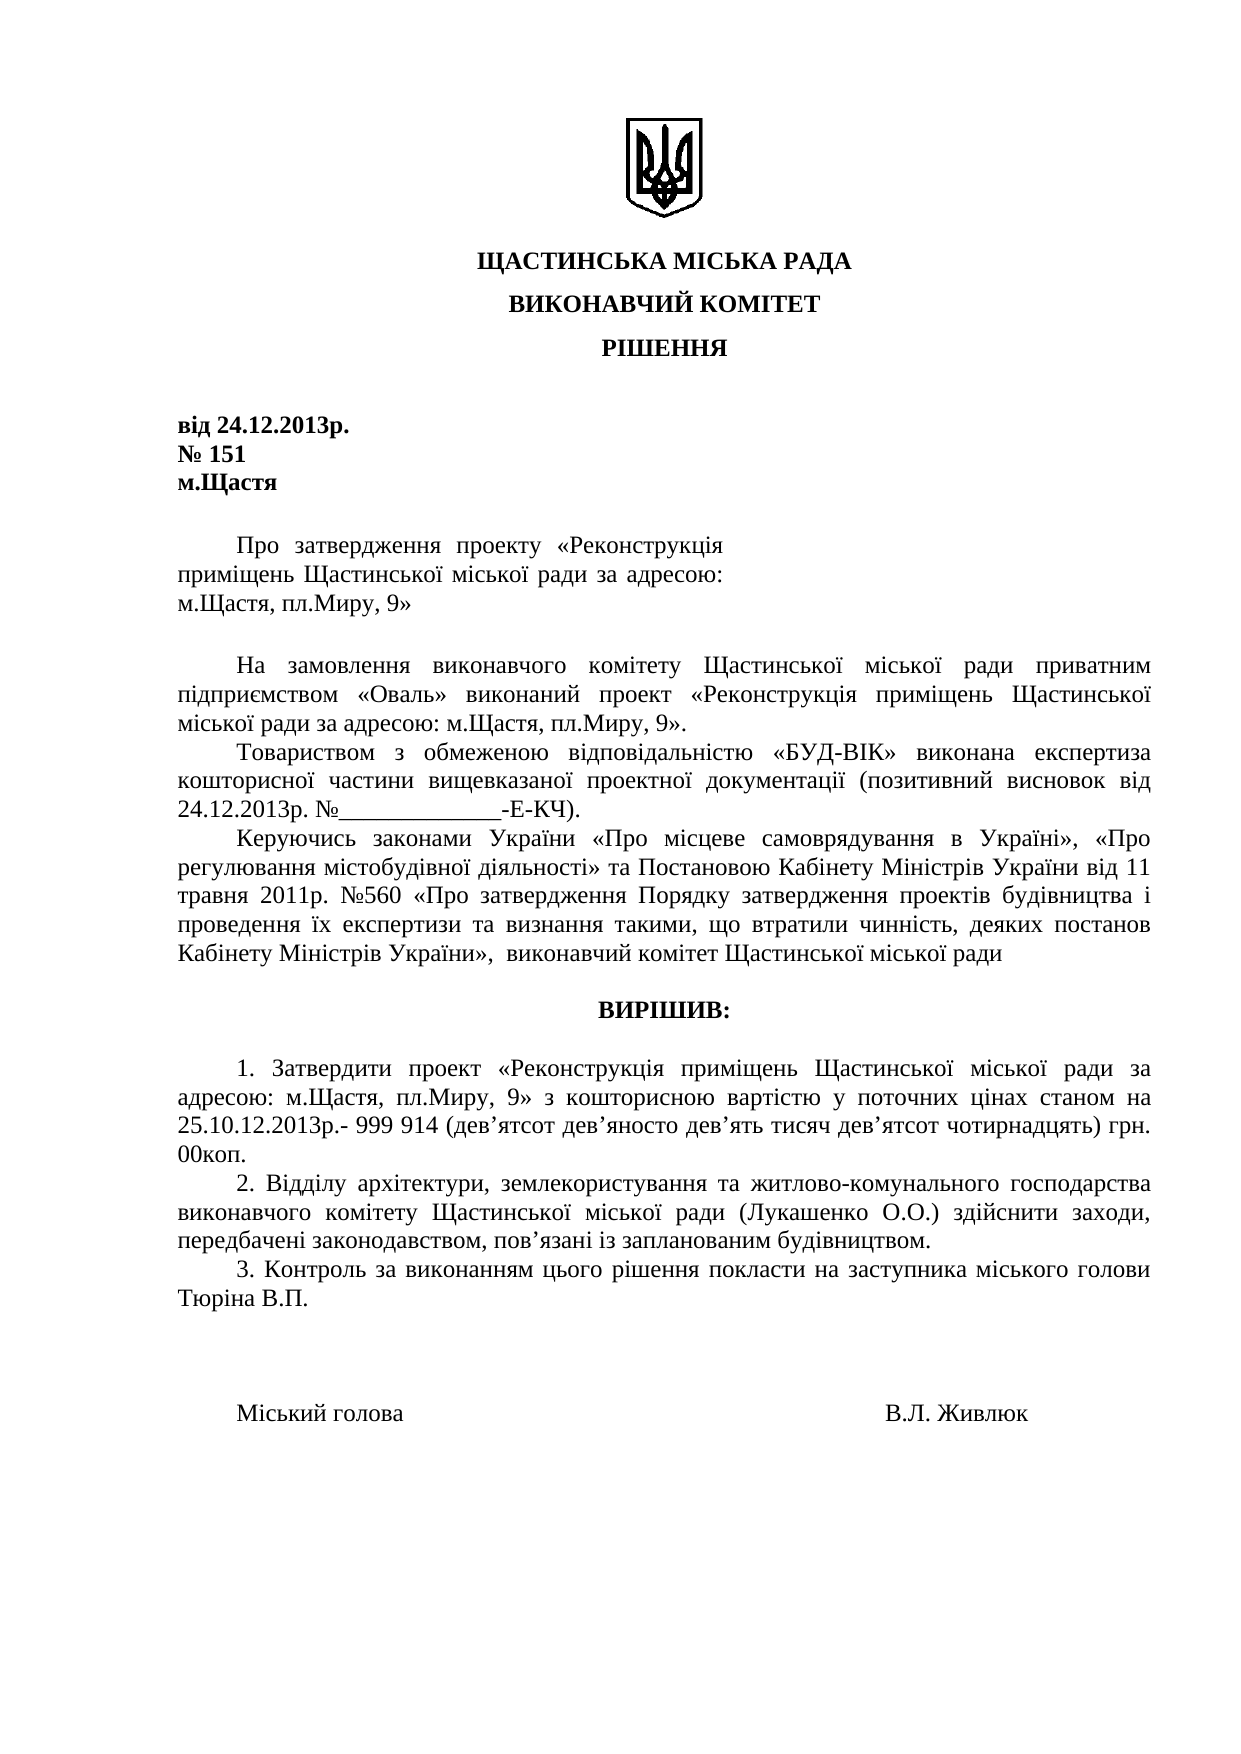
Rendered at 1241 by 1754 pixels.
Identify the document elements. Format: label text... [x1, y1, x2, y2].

title 1. Затвердити проект «Реконструкція приміщень Щастинської міської ради за адресою: м.Щастя, пл.Миру, 9» з кошторисною вартістю у поточних цінах станом на 25.10.12.2013р.- 999 914 (дев’ятсот дев’яносто дев’ять тисяч дев’ятсот чотирнадцять) грн. 00коп. [177, 1053, 1152, 1168]
title м.Щастя [177, 467, 1152, 496]
title РІШЕННЯ [177, 333, 1152, 361]
picture [626, 118, 703, 218]
title ЩАСТИНСЬКА МІСЬКА РАДА [177, 246, 1152, 275]
text 3. Контроль за виконанням цього рішення покласти на заступника міського голови Тюріна В.П. [177, 1254, 1152, 1312]
title Товариством з обмеженою відповідальністю «БУД-ВІК» виконана експертиза кошторисної частини вищевказаної проектної документації (позитивний висновок від 24.12.2013р. №_____________-Е-КЧ). [177, 737, 1152, 823]
title від 24.12.2013р. [177, 410, 1152, 439]
title ВИКОНАВЧИЙ КОМІТЕТ [177, 289, 1152, 318]
text Міський голова В.Л. Живлюк [177, 1369, 1152, 1427]
title № 151 [177, 439, 1152, 467]
title 2. Відділу архітектури, землекористування та житлово-комунального господарства виконавчого комітету Щастинської міської ради (Лукашенко О.О.) здійснити заходи, передбачені законодавством, пов’язані із запланованим будівництвом. [177, 1168, 1152, 1254]
title Керуючись законами України «Про місцеве самоврядування в Україні», «Про регулювання містобудівної діяльності» та Постановою Кабінету Міністрів України від 11 травня 2011р. №560 «Про затвердження Порядку затвердження проектів будівництва і проведення їх експертизи та визнання такими, що втратили чинність, деяких постанов Кабінету Міністрів України», виконавчий комітет Щастинської міської ради [177, 823, 1152, 967]
text ВИРІШИВ: [177, 996, 1152, 1024]
title На замовлення виконавчого комітету Щастинської міської ради приватним підприємством «Оваль» виконаний проект «Реконструкція приміщень Щастинської міської ради за адресою: м.Щастя, пл.Миру, 9». [177, 651, 1152, 737]
title Про затвердження проекту «Реконструкція приміщень Щастинської міської ради за адресою: м.Щастя, пл.Миру, 9» [177, 530, 723, 616]
